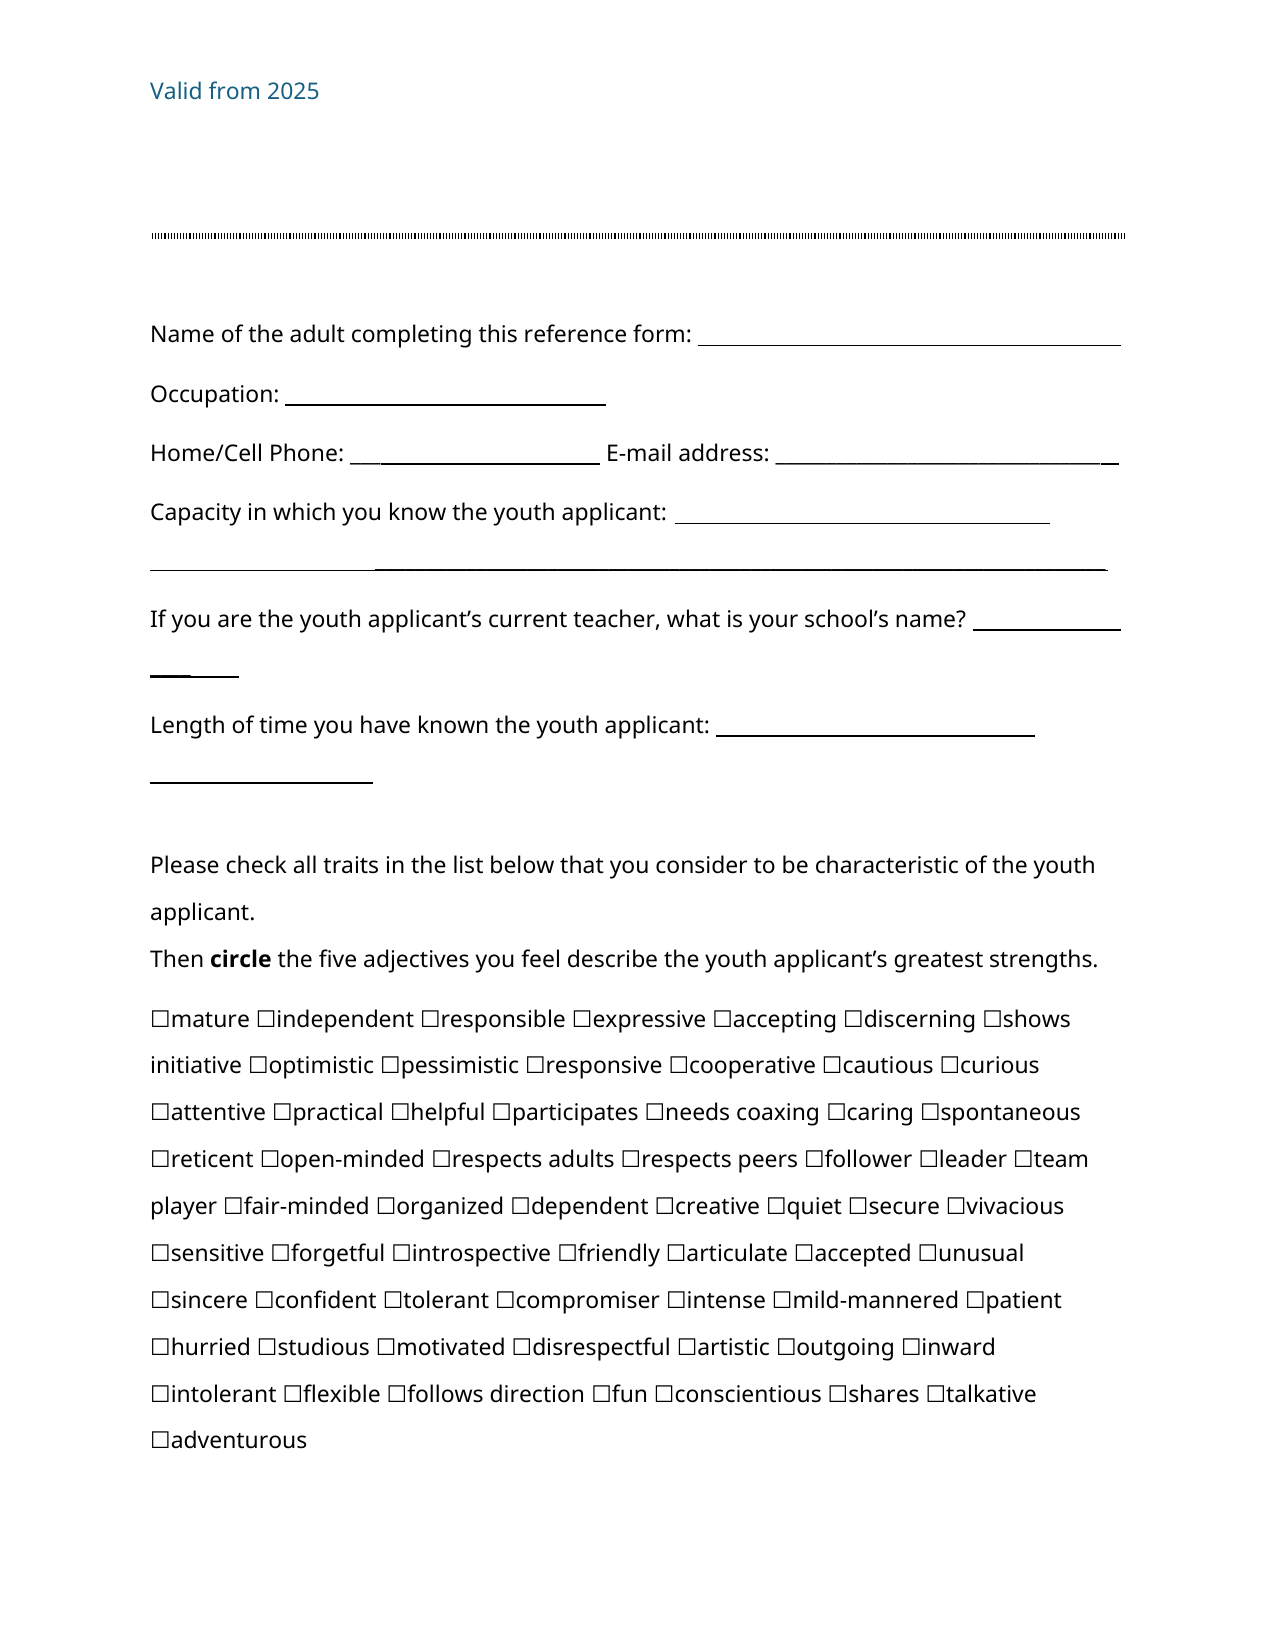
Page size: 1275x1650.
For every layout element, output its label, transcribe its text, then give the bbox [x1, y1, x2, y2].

text Length of time you have known the youth applicant: __ ___________________ Please check all traits in the list below that you consider to be characteristic of the youth applicant. Then circle the five adjectives you feel describe the youth applicant’s greatest strengths. [150, 709, 1125, 974]
text Occupation: ________ [150, 377, 1125, 409]
text Home/Cell Phone: ___ ______________ E-mail address: ________________________________ [150, 437, 1125, 468]
text mature independent responsible expressive accepting discerning shows initiative optimistic pessimistic responsive cooperative cautious curious attentive practical helpful participates needs coaxing caring spontaneous reticent open-minded respects adults respects peers follower leader team player fair-minded organized dependent creative quiet secure vivacious sensitive forgetful introspective friendly articulate accepted unusual sincere confident tolerant compromiser intense mild-mannered patient hurried studious motivated disrespectful artistic outgoing inward intolerant flexible follows direction fun conscientious shares talkative adventurous [150, 1002, 1125, 1456]
text Name of the adult completing this reference form: [150, 318, 1125, 349]
text If you are the youth applicant’s current teacher, what is your school’s name? ____ [150, 602, 1125, 681]
text Capacity in which you know the youth applicant: ________________________________________________________________________ [150, 496, 1125, 574]
